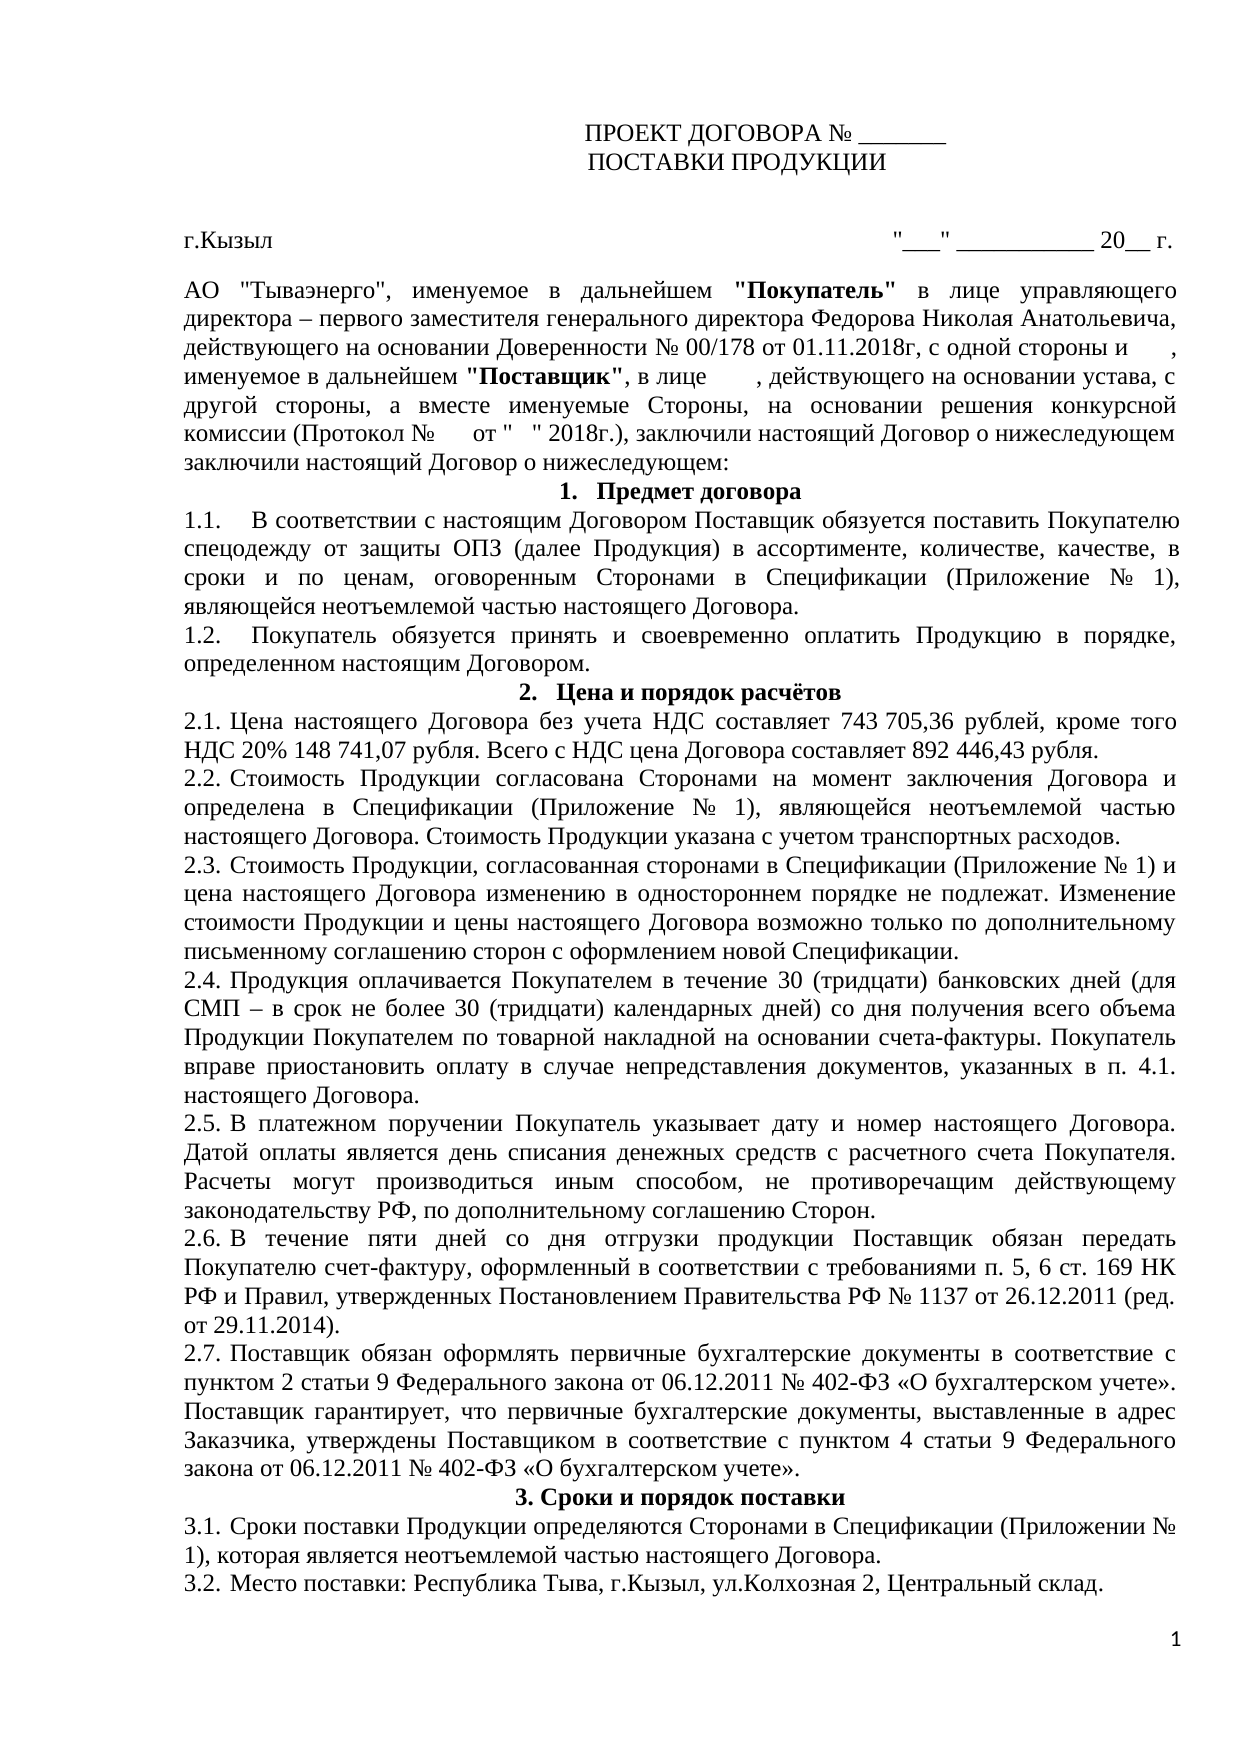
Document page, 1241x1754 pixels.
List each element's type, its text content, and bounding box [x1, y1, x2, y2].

list Стоимость Продукции, согласованная сторонами в Спецификации (Приложение № 1) и цена настоящего Договора изменению в одностороннем порядке не подлежат. Изменение стоимости Продукции и цены настоящего Договора возможно только по дополнительному письменному соглашению сторон с оформлением новой Спецификации. [183, 850, 1177, 965]
list Цена настоящего Договора без учета НДС составляет 743 705,36 рублей, кроме того НДС 20% 148 741,07 рубля. Всего с НДС цена Договора составляет 892 446,43 рубля. [183, 706, 1177, 763]
title ПОСТАВКИ ПРОДУКЦИИ [183, 147, 1240, 176]
list Сроки поставки Продукции определяются Сторонами в Спецификации (Приложении № 1), которая является неотъемлемой частью настоящего Договора. [183, 1511, 1177, 1568]
list Покупатель обязуется принять и своевременно оплатить Продукцию в порядке, определенном настоящим Договором. [183, 620, 1177, 677]
list 3. Сроки и порядок поставки [146, 1482, 1177, 1511]
list Продукция оплачивается Покупателем в течение 30 (тридцати) банковских дней (для СМП – в срок не более 30 (тридцати) календарных дней) со дня получения всего объема Продукции Покупателем по товарной накладной на основании счета-фактуры. Покупатель вправе приостановить оплату в случае непредставления документов, указанных в п. 4.1. настоящего Договора. [183, 965, 1177, 1108]
list Стоимость Продукции согласована Сторонами на момент заключения Договора и определена в Спецификации (Приложение № 1), являющейся неотъемлемой частью настоящего Договора. Стоимость Продукции указана с учетом транспортных расходов. [183, 763, 1177, 850]
list Место поставки: Республика Тыва, г.Кызыл, ул.Колхозная 2, Центральный склад. [183, 1568, 1177, 1597]
list Цена и порядок расчётов [183, 677, 1177, 706]
text г.Кызыл "___" ___________ 20__ г. [183, 225, 1177, 254]
list В течение пяти дней со дня отгрузки продукции Поставщик обязан передать Покупателю счет-фактуру, оформленный в соответствии с требованиями п. 5, 6 ст. 169 НК РФ и Правил, утвержденных Постановлением Правительства РФ № 1137 от 26.12.2011 (ред. от 29.11.2014). [183, 1223, 1177, 1338]
title ПРОЕКТ ДОГОВОРА № _______ [183, 118, 1240, 147]
list Поставщик обязан оформлять первичные бухгалтерские документы в соответствие с пунктом 2 статьи 9 Федерального закона от 06.12.2011 № 402-ФЗ «О бухгалтерском учете». Поставщик гарантирует, что первичные бухгалтерские документы, выставленные в адрес Заказчика, утверждены Поставщиком в соответствие с пунктом 4 статьи 9 Федерального закона от 06.12.2011 № 402-ФЗ «О бухгалтерском учете». [183, 1338, 1177, 1482]
list В платежном поручении Покупатель указывает дату и номер настоящего Договора. Датой оплаты является день списания денежных средств с расчетного счета Покупателя. Расчеты могут производиться иным способом, не противоречащим действующему законодательству РФ, по дополнительному соглашению Сторон. [183, 1108, 1177, 1223]
list Предмет договора [183, 476, 1177, 505]
list В соответствии с настоящим Договором Поставщик обязуется поставить Покупателю спецодежду от защиты ОПЗ (далее Продукция) в ассортименте, количестве, качестве, в сроки и по ценам, оговоренным Сторонами в Спецификации (Приложение № 1), являющейся неотъемлемой частью настоящего Договора. [183, 505, 1181, 620]
text АО "Тываэнерго", именуемое в дальнейшем "Покупатель" в лице управляющего директора – первого заместителя генерального директора Федорова Николая Анатольевича, действующего на основании Доверенности № 00/178 от 01.11.2018г, с одной стороны и , именуемое в дальнейшем "Поставщик", в лице , действующего на основании устава, с другой стороны, а вместе именуемые Стороны, на основании решения конкурсной комиссии (Протокол № от " " 2018г.), заключили настоящий Договор о нижеследующем заключили настоящий Договор о нижеследующем: [183, 275, 1177, 476]
